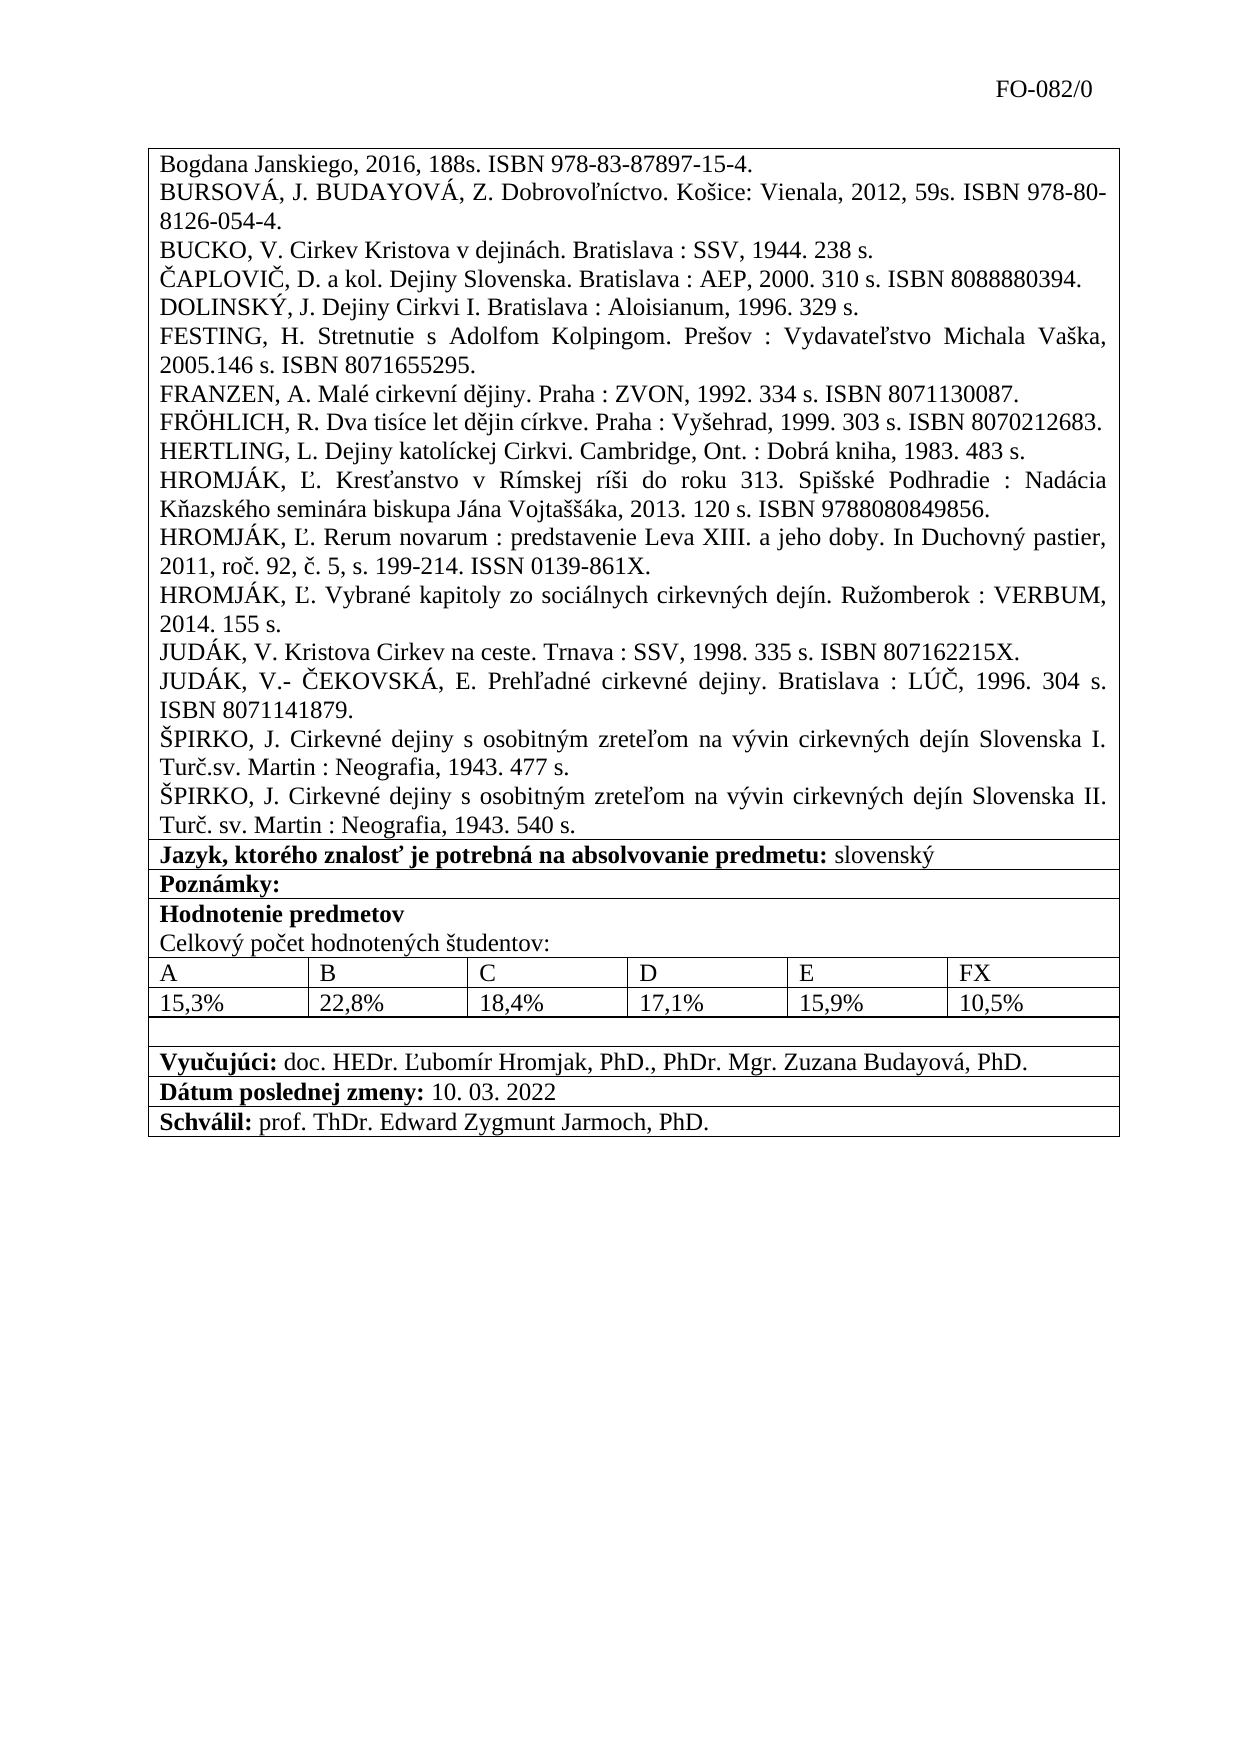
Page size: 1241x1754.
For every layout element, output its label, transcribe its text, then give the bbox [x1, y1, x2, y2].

table_cell E [788, 958, 947, 987]
table_cell Poznámky: [149, 870, 1119, 898]
table_cell 15,9% [788, 988, 947, 1016]
table_cell 10,5% [948, 988, 1119, 1016]
table_cell B [309, 958, 467, 987]
table_cell A [149, 958, 308, 987]
table_cell 18,4% [468, 988, 627, 1016]
table_cell C [468, 958, 627, 987]
table_cell D [628, 958, 787, 987]
table_cell Vyučujúci: doc. HEDr. Ľubomír Hromjak, PhD., PhDr. Mgr. Zuzana Budayová, PhD. [149, 1047, 1119, 1076]
table_cell 15,3% [149, 988, 308, 1016]
table_cell 17,1% [628, 988, 787, 1016]
table_cell Dátum poslednej zmeny: 10. 03. 2022 [149, 1077, 1119, 1106]
table_cell [149, 1018, 1119, 1046]
table_cell Schválil: prof. ThDr. Edward Zygmunt Jarmoch, PhD. [149, 1107, 1119, 1136]
table_cell FX [948, 958, 1119, 987]
table_cell 22,8% [309, 988, 467, 1016]
table_cell Hodnotenie predmetov Celkový počet hodnotených študentov: [149, 899, 1119, 957]
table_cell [149, 149, 1119, 839]
table_cell Jazyk, ktorého znalosť je potrebná na absolvovanie predmetu: slovenský [149, 840, 1119, 868]
